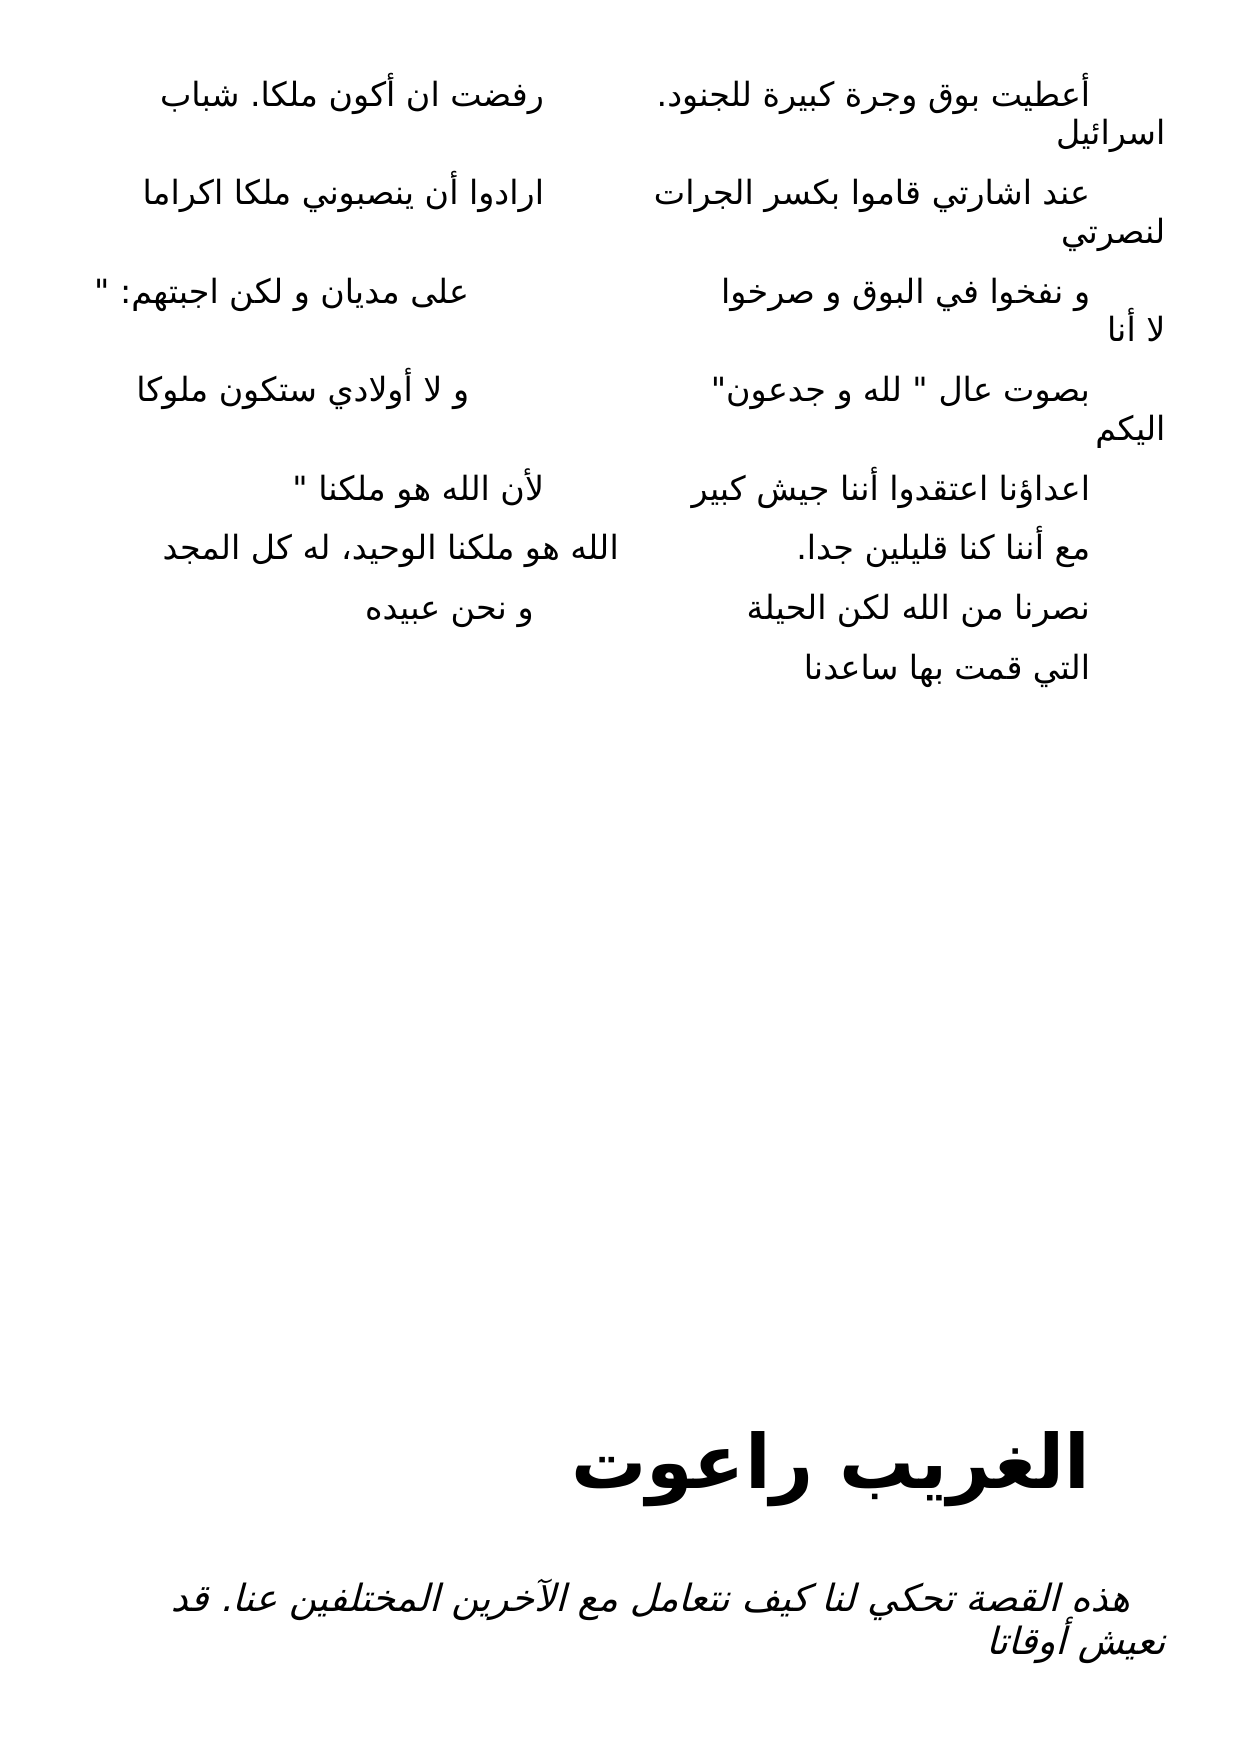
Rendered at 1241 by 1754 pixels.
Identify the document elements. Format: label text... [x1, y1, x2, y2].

text و نفخوا في البوق و صرخوا على مديان و لكن اجبتهم: " لا أنا [75, 272, 1165, 350]
text التي قمت بها ساعدنا [75, 648, 1165, 687]
text اعداؤنا اعتقدوا أننا جيش كبير لأن الله هو ملكنا " [75, 469, 1165, 508]
text الغريب راعوت [75, 1419, 1165, 1507]
text هذه القصة تحكي لنا كيف نتعامل مع الآخرين المختلفين عنا. قد نعيش أوقاتا [75, 1576, 1165, 1663]
text أعطيت بوق وجرة كبيرة للجنود. رفضت ان أكون ملكا. شباب اسرائيل [75, 75, 1165, 153]
text مع أننا كنا قليلين جدا. الله هو ملكنا الوحيد، له كل المجد [75, 529, 1165, 568]
text بصوت عال " لله و جدعون" و لا أولادي ستكون ملوكا اليكم [75, 371, 1165, 448]
text عند اشارتي قاموا بكسر الجرات ارادوا أن ينصبوني ملكا اكراما لنصرتي [75, 173, 1165, 251]
text نصرنا من الله لكن الحيلة و نحن عبيده [75, 588, 1165, 627]
